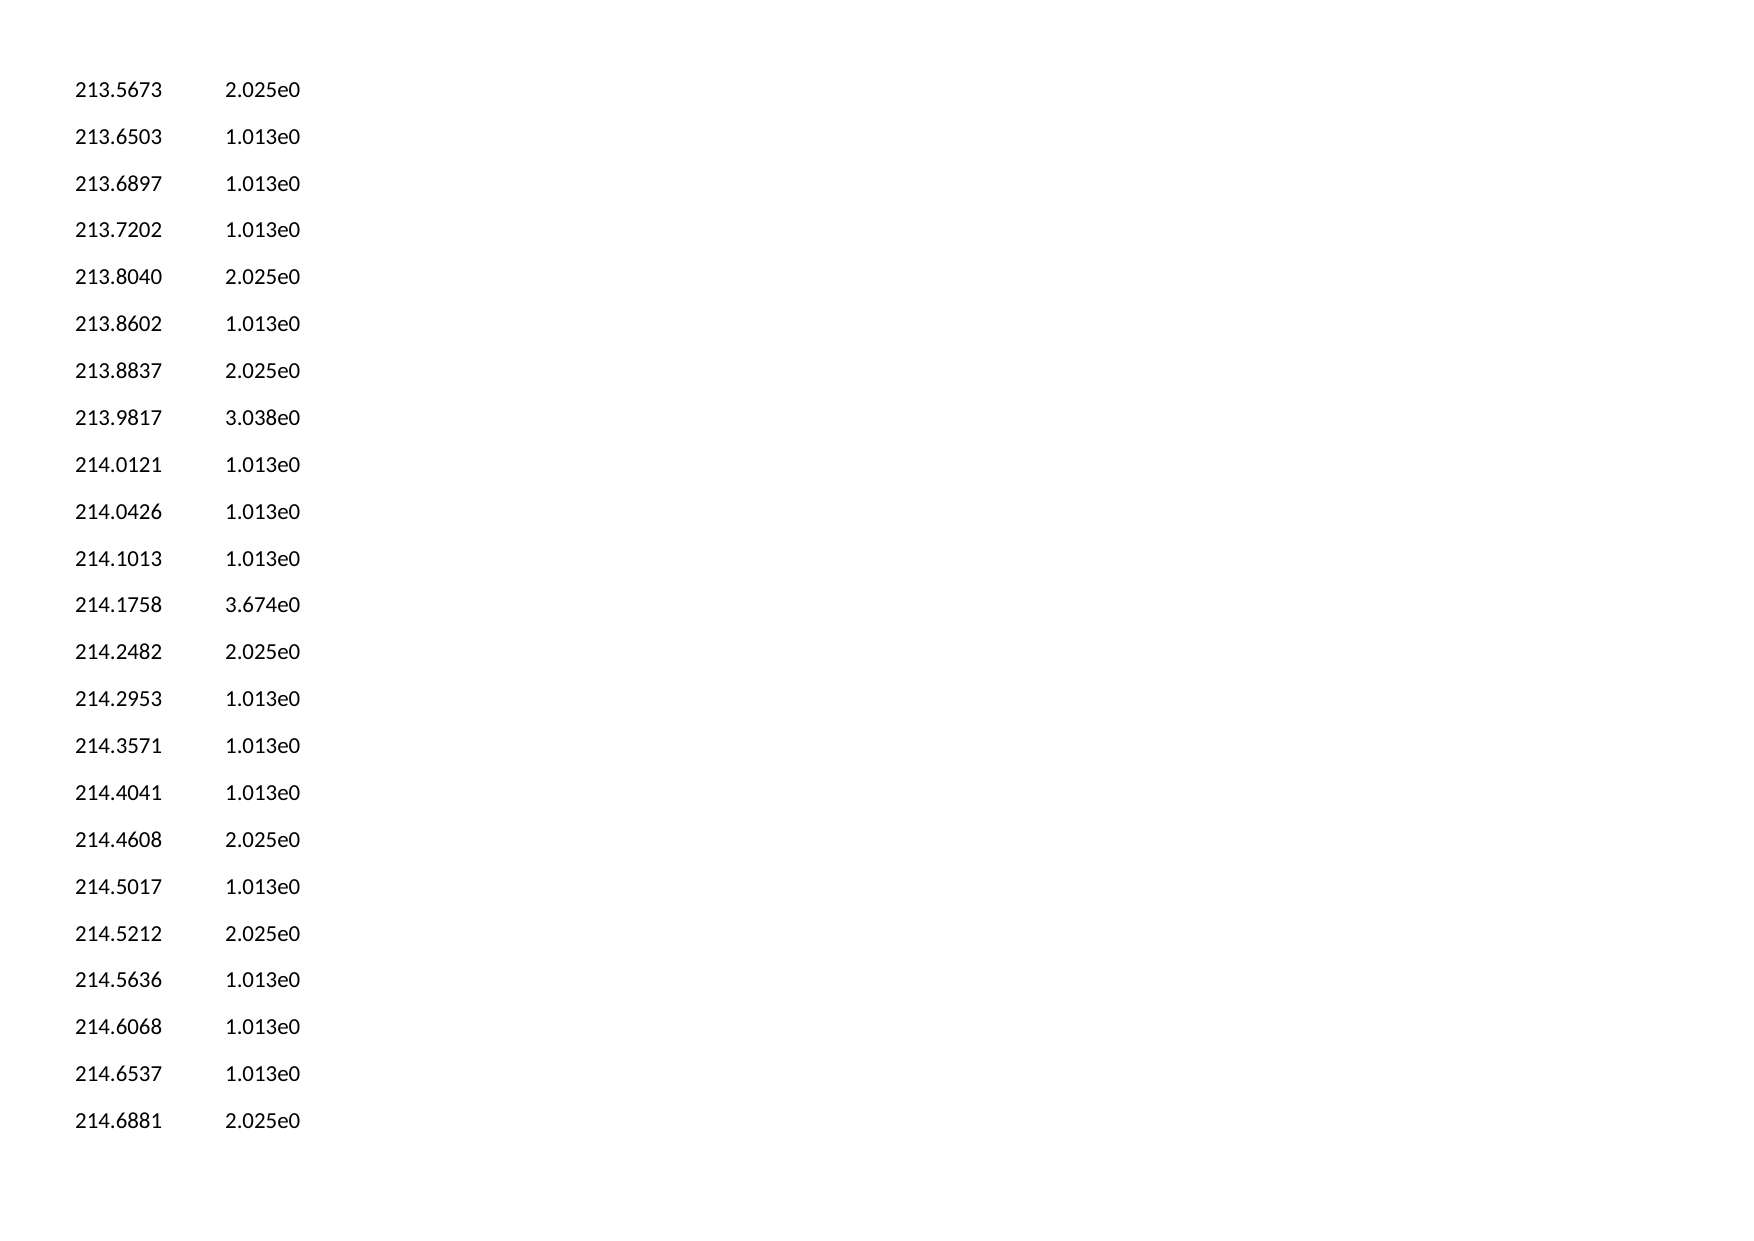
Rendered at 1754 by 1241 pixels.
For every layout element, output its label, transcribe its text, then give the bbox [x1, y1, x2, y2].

text 214.5017 1.013e0 [75, 872, 1679, 900]
text 214.4041 1.013e0 [75, 778, 1679, 806]
text 214.6881 2.025e0 [75, 1106, 1679, 1134]
text 213.8602 1.013e0 [75, 309, 1679, 337]
text 214.0121 1.013e0 [75, 450, 1679, 478]
text 214.1758 3.674e0 [75, 591, 1679, 619]
text 214.6068 1.013e0 [75, 1012, 1679, 1041]
text 214.6537 1.013e0 [75, 1059, 1679, 1087]
text 214.5636 1.013e0 [75, 966, 1679, 994]
text 214.2482 2.025e0 [75, 637, 1679, 666]
text 214.5212 2.025e0 [75, 919, 1679, 947]
text 214.1013 1.013e0 [75, 544, 1679, 572]
text 213.7202 1.013e0 [75, 216, 1679, 244]
text 213.8837 2.025e0 [75, 356, 1679, 384]
text 214.4608 2.025e0 [75, 825, 1679, 853]
text 214.2953 1.013e0 [75, 684, 1679, 712]
text 213.5673 2.025e0 [75, 75, 1679, 103]
text 213.9817 3.038e0 [75, 403, 1679, 431]
text 214.3571 1.013e0 [75, 731, 1679, 759]
text 213.6897 1.013e0 [75, 169, 1679, 197]
text 213.8040 2.025e0 [75, 262, 1679, 291]
text 213.6503 1.013e0 [75, 122, 1679, 150]
text 214.0426 1.013e0 [75, 497, 1679, 525]
